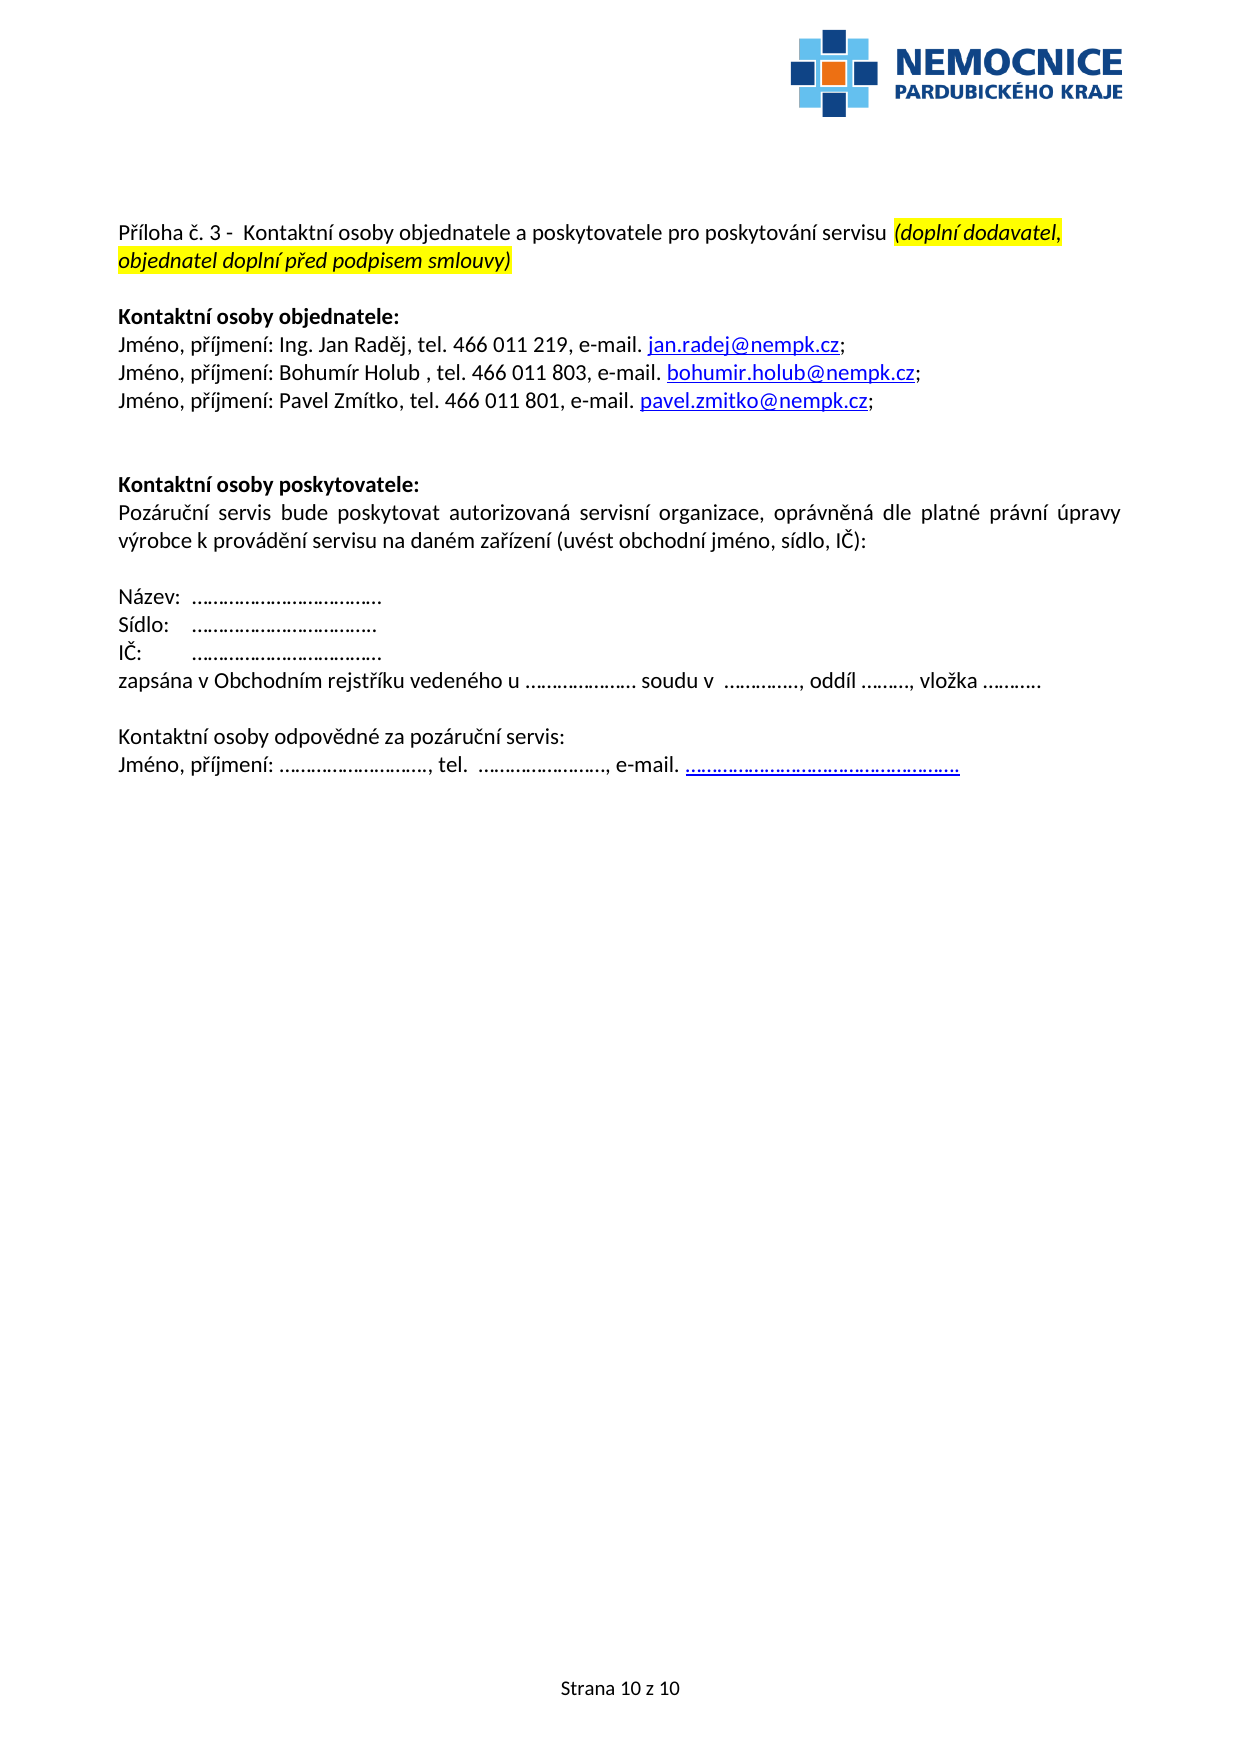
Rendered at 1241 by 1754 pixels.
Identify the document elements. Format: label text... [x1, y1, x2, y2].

text Příloha č. 3 - Kontaktní osoby objednatele a poskytovatele pro poskytování servisu (doplní dodavatel, objednatel doplní před podpisem smlouvy) [118, 218, 1122, 274]
text Jméno, příjmení: ………………………., tel. ……………………, e-mail. ……………………………………………. [118, 750, 1122, 778]
text Kontaktní osoby objednatele: [118, 302, 1122, 330]
text Kontaktní osoby poskytovatele: [118, 470, 1122, 498]
text IČ: ……………………………… [118, 638, 1122, 666]
text Sídlo: …………………………….. [118, 610, 1122, 638]
text Jméno, příjmení: Bohumír Holub , tel. 466 011 803, e-mail. bohumir.holub@nempk.cz; [118, 358, 1122, 386]
text Pozáruční servis bude poskytovat autorizovaná servisní organizace, oprávněná dle platné právní úpravy výrobce k provádění servisu na daném zařízení (uvést obchodní jméno, sídlo, IČ): [118, 498, 1122, 554]
text Název: ……………………………… [118, 582, 1122, 610]
text Kontaktní osoby odpovědné za pozáruční servis: [118, 722, 1122, 750]
text Jméno, příjmení: Pavel Zmítko, tel. 466 011 801, e-mail. pavel.zmitko@nempk.cz; [118, 386, 1122, 414]
text zapsána v Obchodním rejstříku vedeného u ………………… soudu v ………….., oddíl ………, vložka ……….. [118, 666, 1122, 694]
picture [789, 28, 1123, 118]
text Jméno, příjmení: Ing. Jan Raděj, tel. 466 011 219, e-mail. jan.radej@nempk.cz; [118, 330, 1122, 358]
